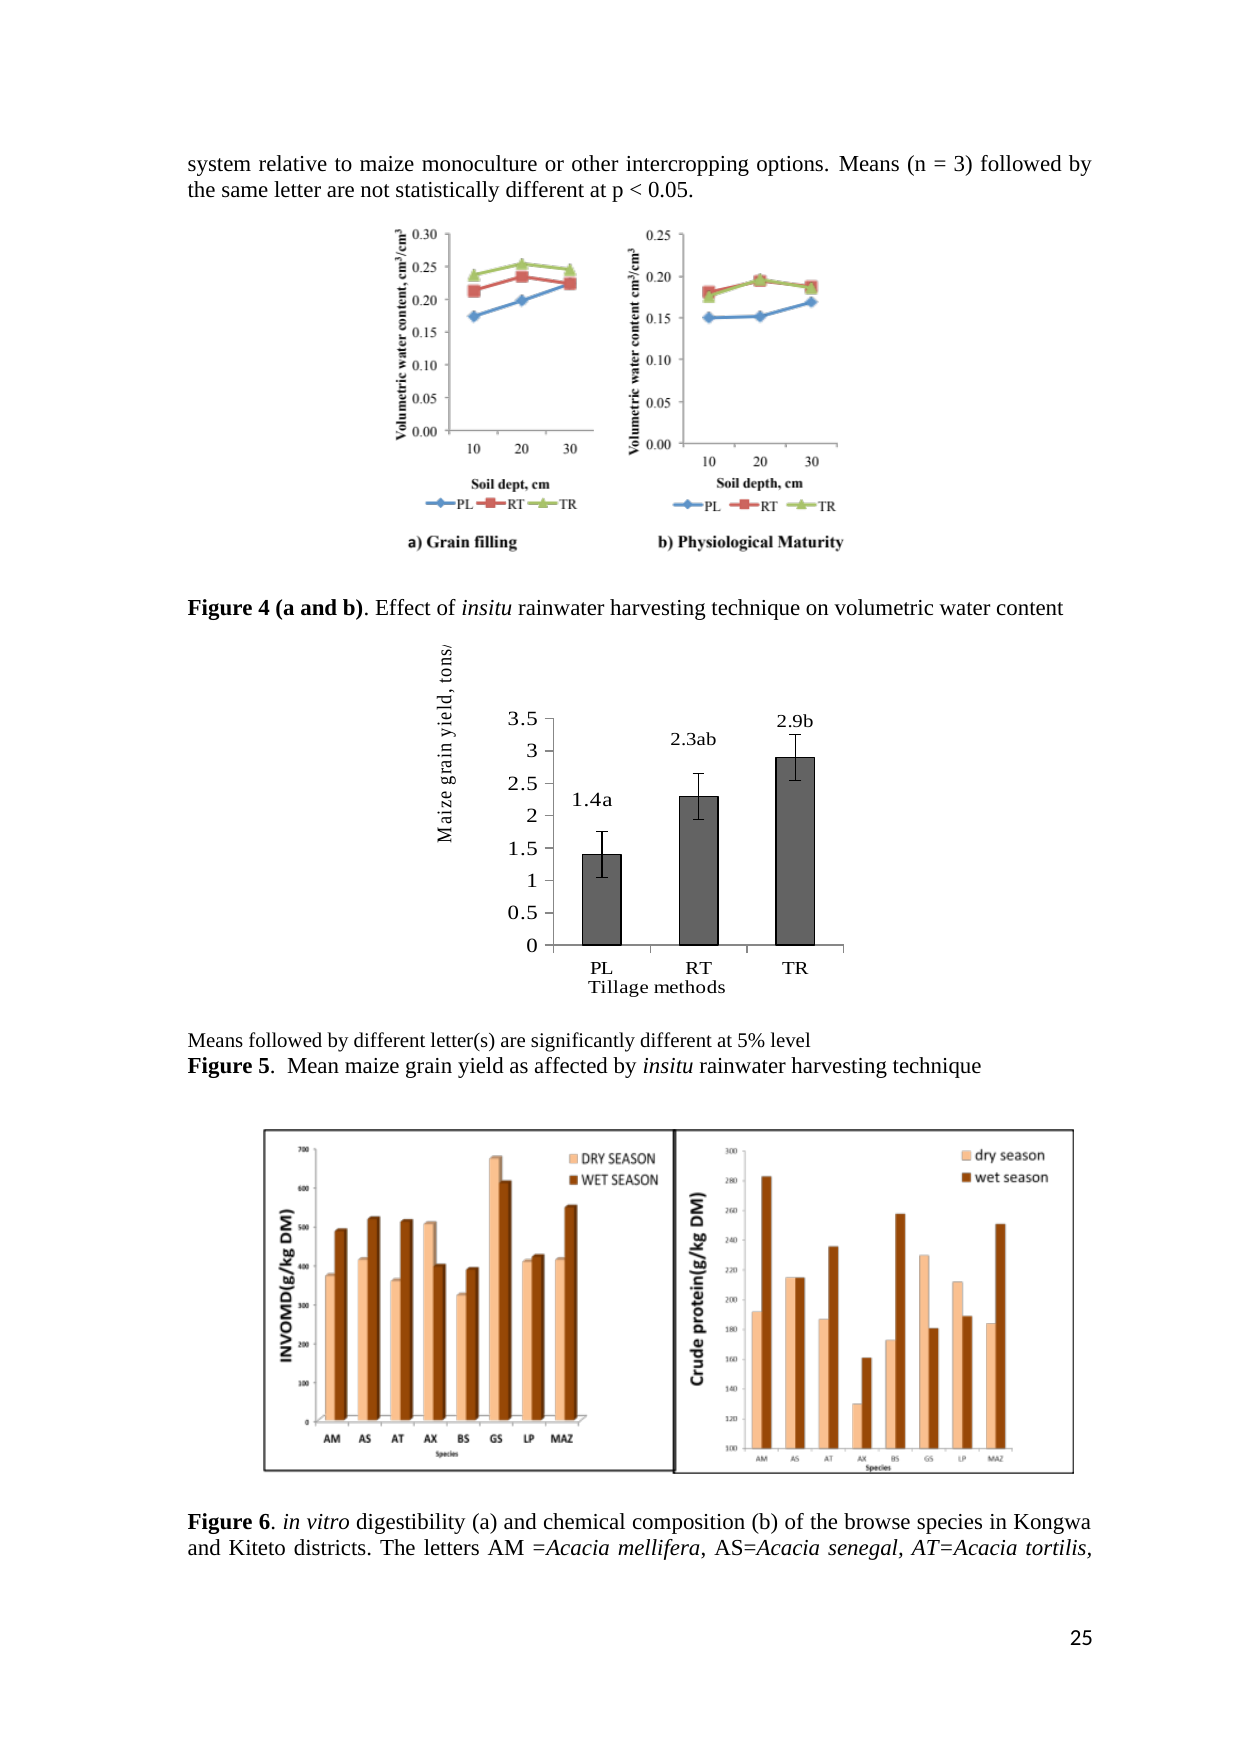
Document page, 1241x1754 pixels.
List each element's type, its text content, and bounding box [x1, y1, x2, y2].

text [187, 150, 1093, 203]
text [187, 1508, 1093, 1561]
text Figure 5. Mean maize grain yield as affected by insitu rainwater harvesting technique [187, 1052, 1093, 1078]
text Means followed by different letter(s) are significantly different at 5% level [187, 1028, 1093, 1052]
text Figure 4 (a and b). Effect of insitu rainwater harvesting technique on volumetric water content [187, 594, 1093, 620]
